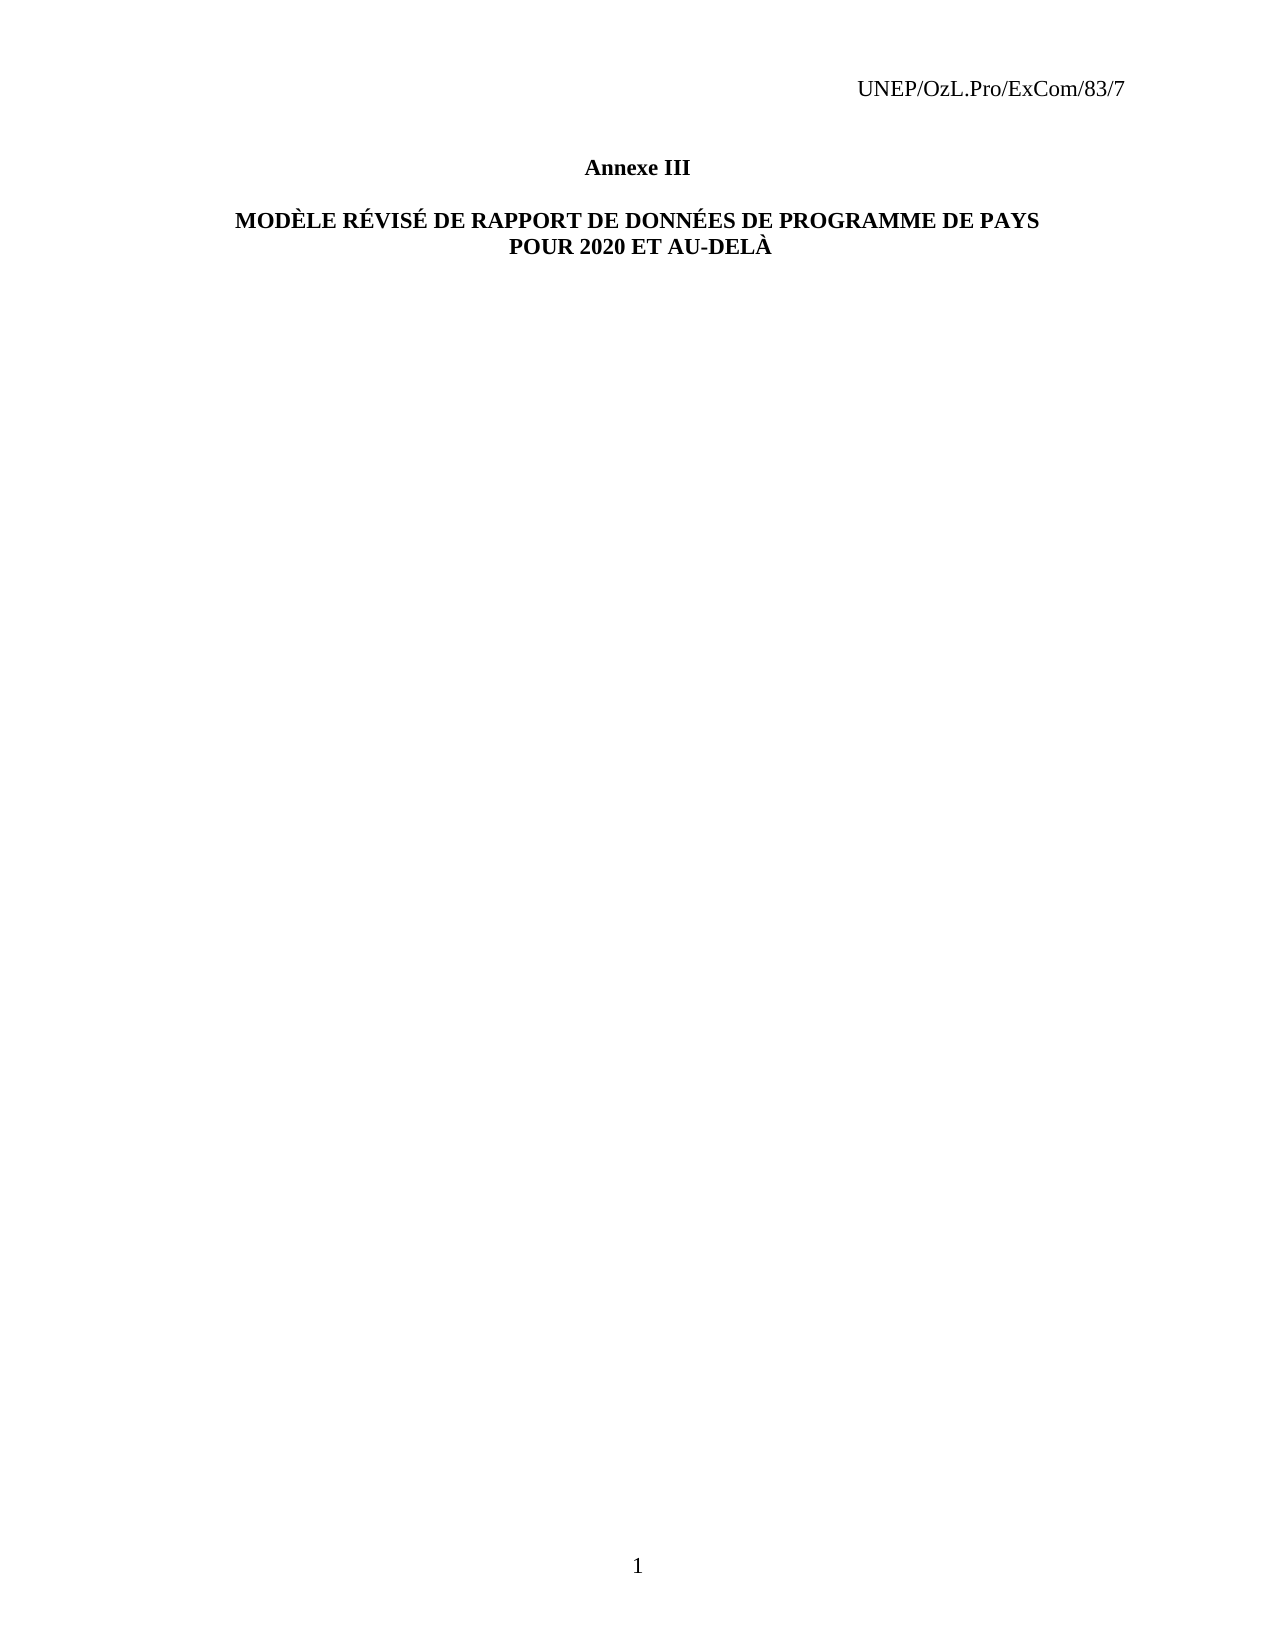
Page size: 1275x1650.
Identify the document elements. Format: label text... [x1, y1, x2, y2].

text POUR 2020 ET AU-DELÀ [150, 233, 1125, 259]
text MODÈLE RÉVISÉ DE RAPPORT DE DONNÉES DE PROGRAMME DE PAYS [150, 207, 1125, 233]
text Annexe III [150, 154, 1125, 180]
